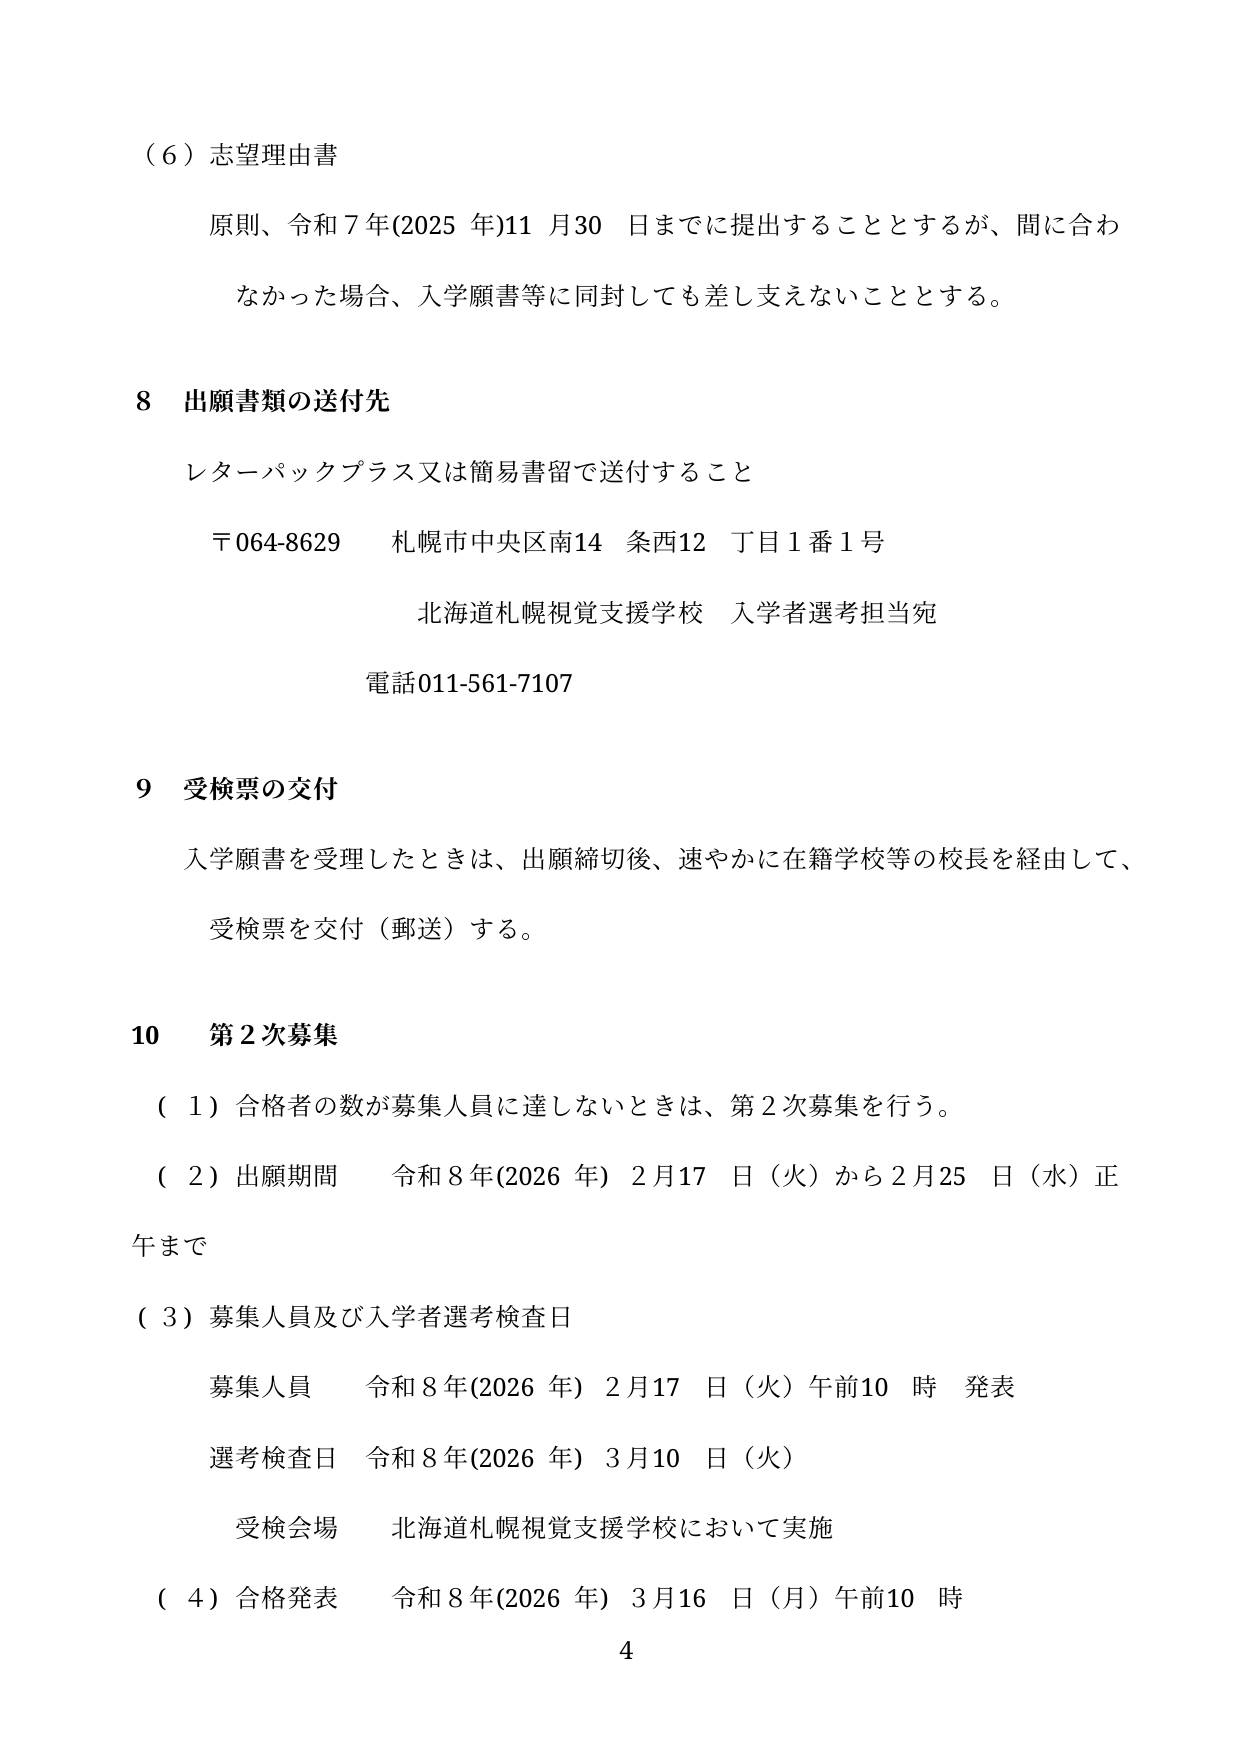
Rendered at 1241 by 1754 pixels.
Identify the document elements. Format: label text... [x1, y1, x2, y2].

text (４) 合格発表 令和８年(2026年)３月16日（月）午前10時 [131, 1562, 1121, 1632]
text レターパックプラス又は簡易書留で送付すること [131, 435, 1121, 506]
text 10 第２次募集 [131, 999, 1121, 1069]
text (１) 合格者の数が募集人員に達しないときは、第２次募集を行う。 [131, 1069, 1121, 1139]
text 受検会場 北海道札幌視覚支援学校において実施 [131, 1492, 1121, 1562]
text (２) 出願期間 令和８年(2026年)２月17日（火）から２月25日（水）正午まで [131, 1139, 1121, 1280]
text 北海道札幌視覚支援学校 入学者選考担当宛 [131, 576, 1121, 647]
text 電話011-561-7107 [131, 647, 1121, 717]
text 〒064-8629 札幌市中央区南14条西12丁目１番１号 [131, 506, 1121, 576]
text 募集人員 令和８年(2026年)２月17日（火）午前10時 発表 [131, 1351, 1121, 1421]
text ９ 受検票の交付 [131, 752, 1121, 823]
text 入学願書を受理したときは、出願締切後、速やかに在籍学校等の校長を経由して、受検票を交付（郵送）する。 [131, 823, 1121, 963]
text ８ 出願書類の送付先 [131, 365, 1121, 435]
text （６）志望理由書 [131, 118, 1121, 189]
text 原則、令和７年(2025年)11月30日までに提出することとするが、間に合わなかった場合、入学願書等に同封しても差し支えないこととする。 [131, 189, 1121, 330]
text (３) 募集人員及び入学者選考検査日 [131, 1280, 1121, 1351]
text 選考検査日 令和８年(2026年)３月10日（火） [131, 1421, 1121, 1492]
